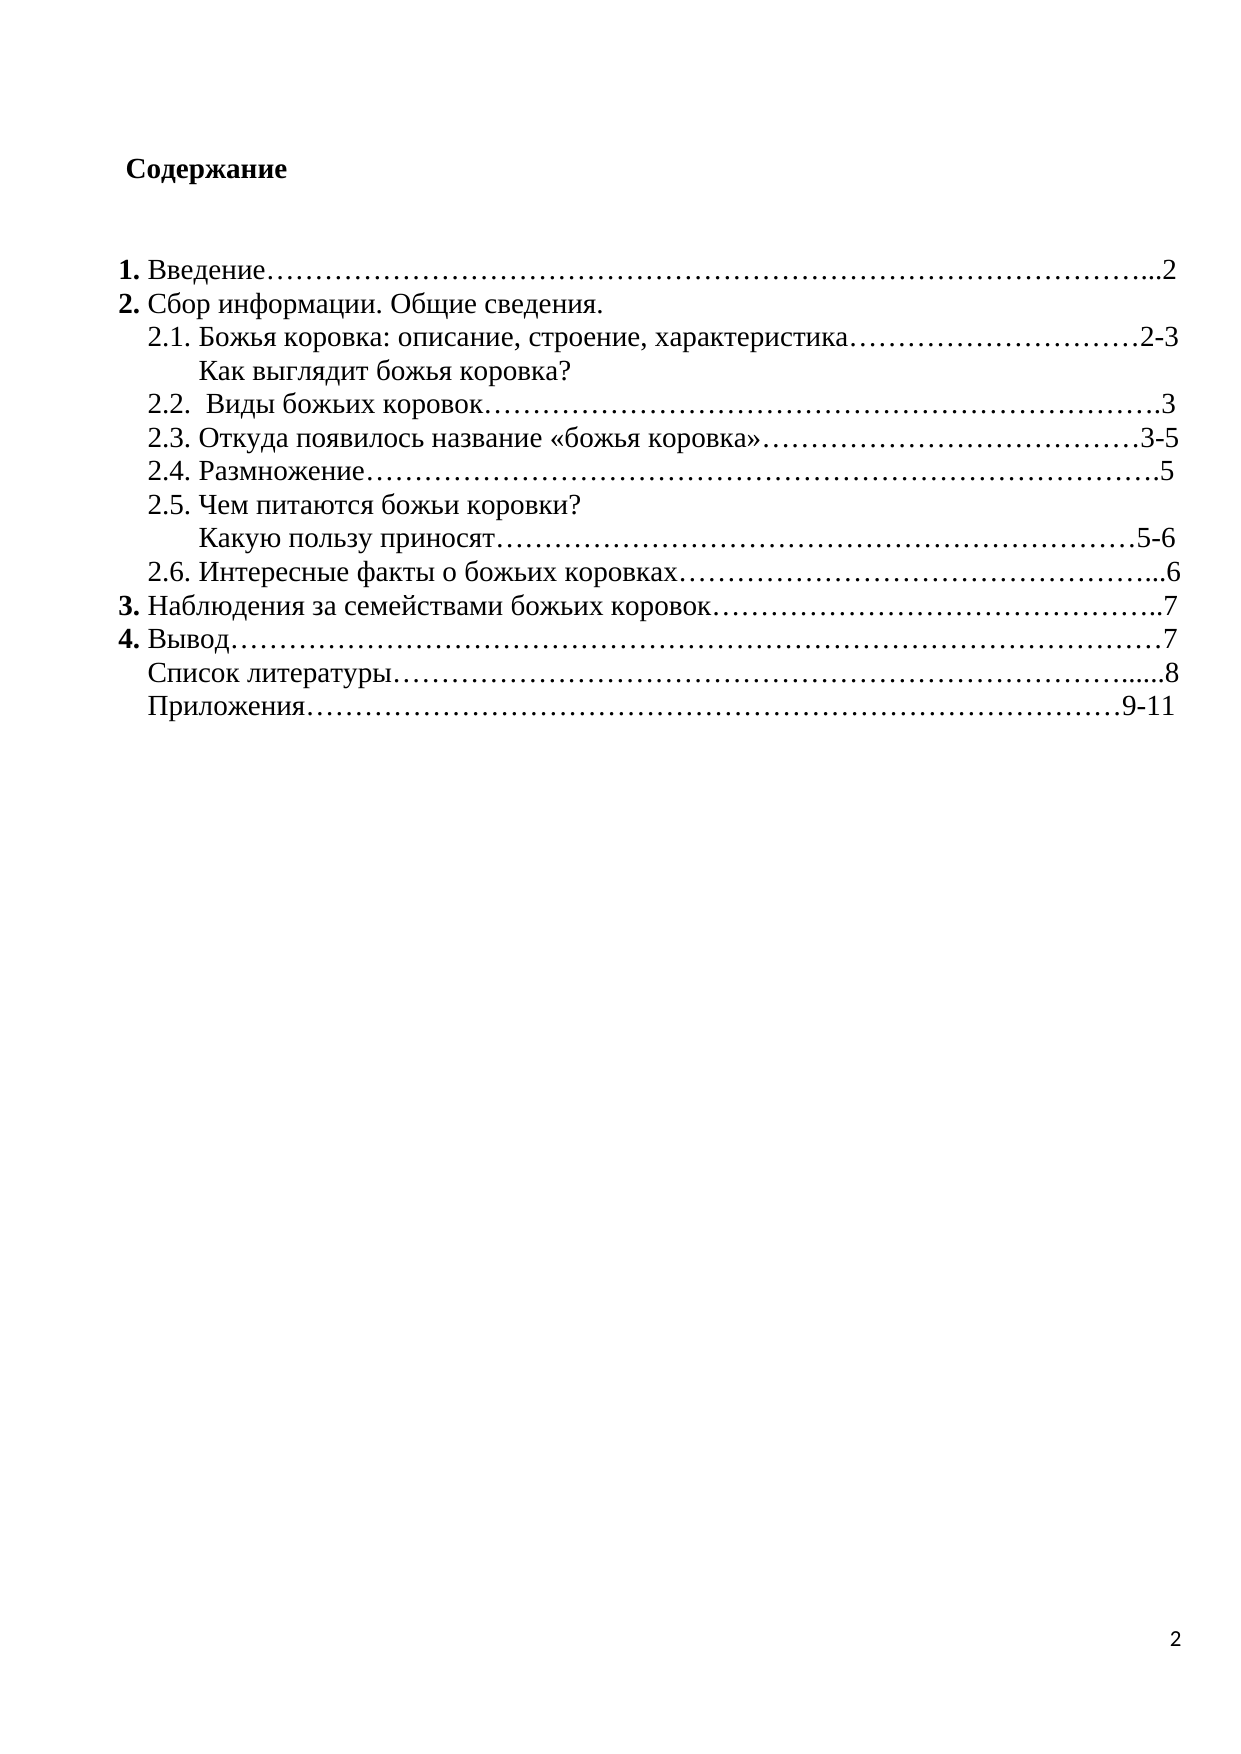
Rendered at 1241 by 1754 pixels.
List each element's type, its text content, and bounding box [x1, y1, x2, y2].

text 2.5. Чем питаются божьи коровки? [118, 487, 1181, 521]
text 2.1. Божья коровка: описание, строение, характеристика…………………………2-3 [118, 319, 1181, 353]
text 4. Вывод……………………………………………………………………………………7 [118, 621, 1181, 655]
text 2.4. Размножение……………………………………………………………………….5 [118, 453, 1181, 487]
text Содержание [118, 152, 1181, 185]
text Список литературы…………………………………………………………………......8 [118, 655, 1181, 688]
text 2.3. Откуда появилось название «божья коровка»…………………………………3-5 [118, 420, 1181, 453]
text 2. Сбор информации. Общие сведения. [118, 286, 1181, 319]
text Приложения…………………………………………………………………………9-11 [118, 688, 1181, 722]
text Как выглядит божья коровка? [118, 353, 1181, 386]
text 3. Наблюдения за семействами божьих коровок………………………………………..7 [118, 588, 1181, 621]
text 1. Введение………………………………………………………………………………...2 [118, 252, 1181, 286]
text 2.2. Виды божьих коровок…………………………………………………………….3 [118, 386, 1181, 420]
text 2.6. Интересные факты о божьих коровках…………………………………………...6 [118, 554, 1181, 588]
text Какую пользу приносят…………………………………………………………5-6 [118, 521, 1181, 554]
